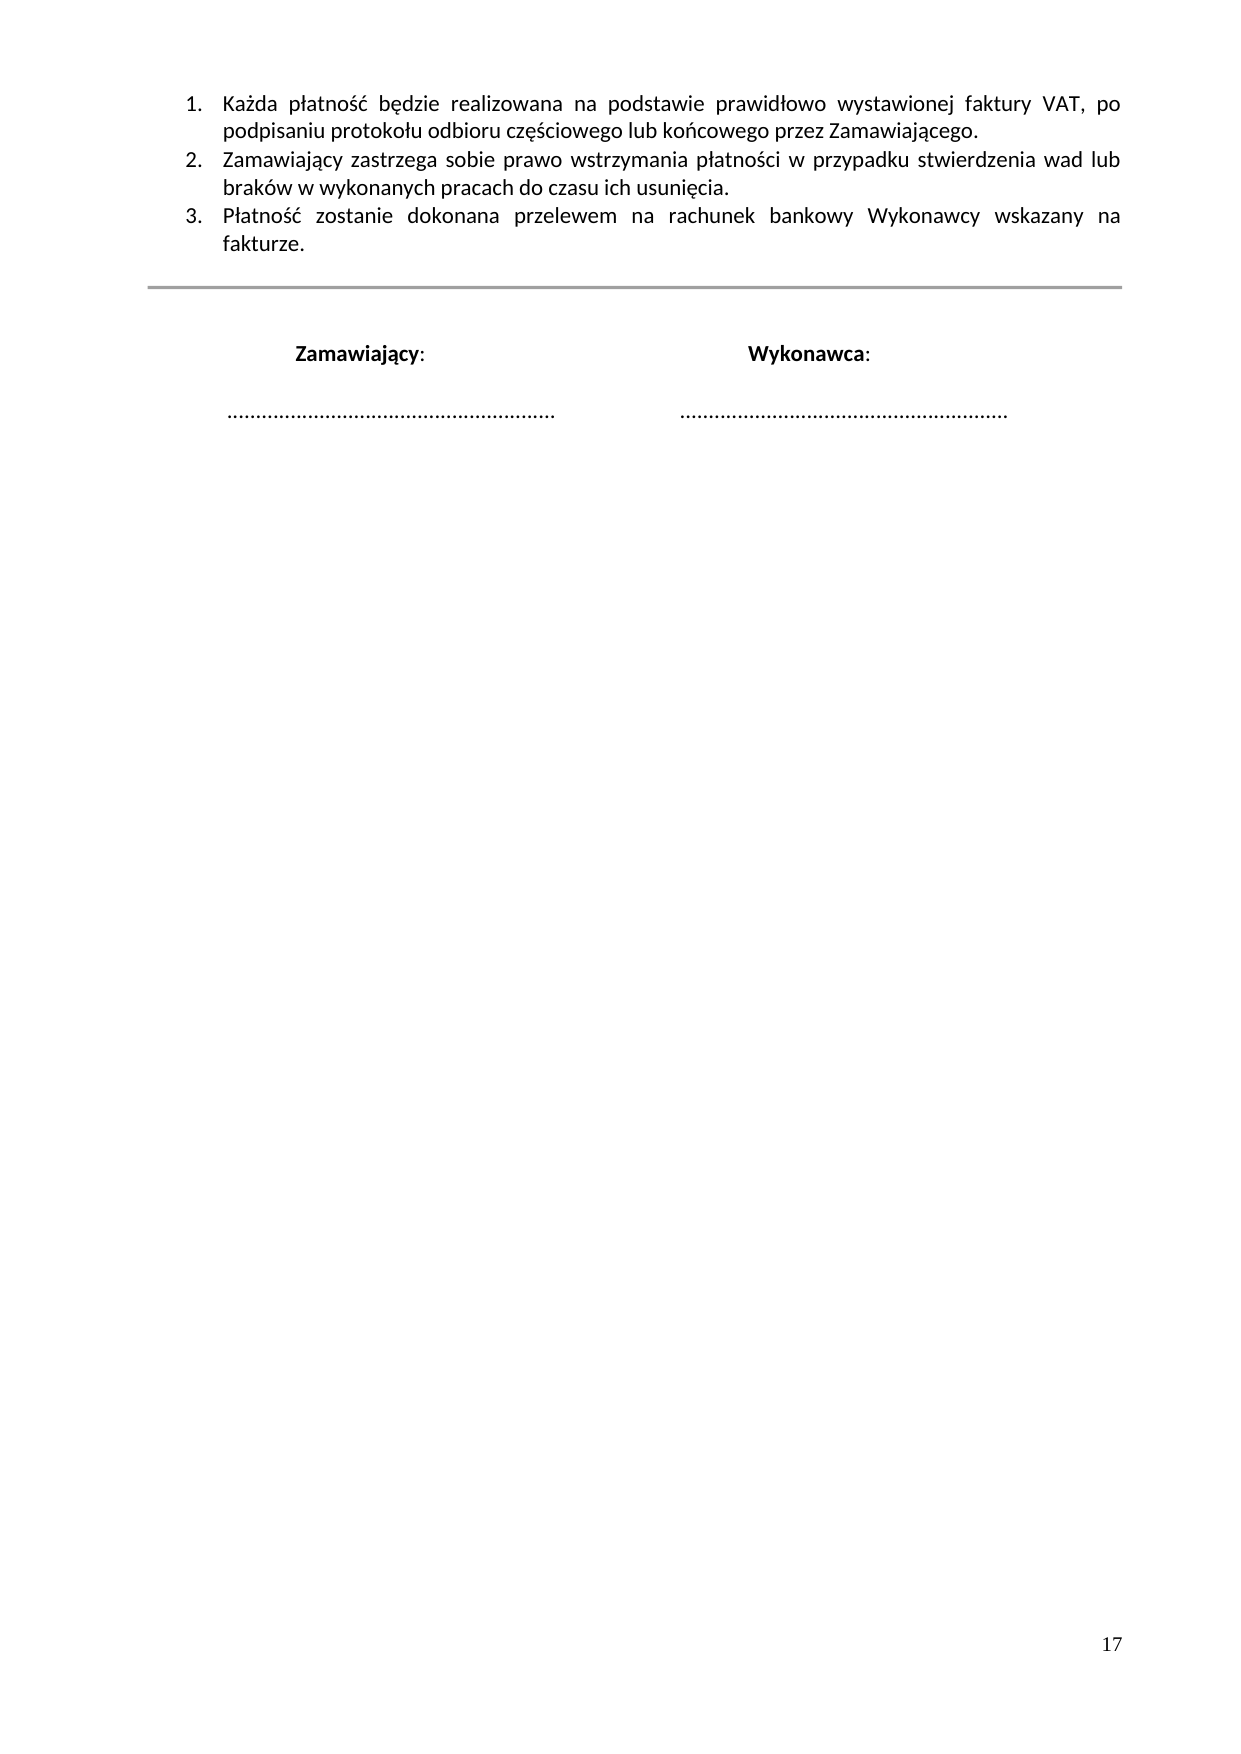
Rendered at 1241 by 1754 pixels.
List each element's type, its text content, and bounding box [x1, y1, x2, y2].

list Płatność zostanie dokonana przelewem na rachunek bankowy Wykonawcy wskazany na fakturze. [185, 201, 1122, 257]
text ......................................................... ......................................................... [221, 396, 1122, 424]
text Zamawiający: Wykonawca: [295, 339, 1122, 367]
list Zamawiający zastrzega sobie prawo wstrzymania płatności w przypadku stwierdzenia wad lub braków w wykonanych pracach do czasu ich usunięcia. [185, 145, 1122, 201]
list Każda płatność będzie realizowana na podstawie prawidłowo wystawionej faktury VAT, po podpisaniu protokołu odbioru częściowego lub końcowego przez Zamawiającego. [185, 89, 1122, 145]
